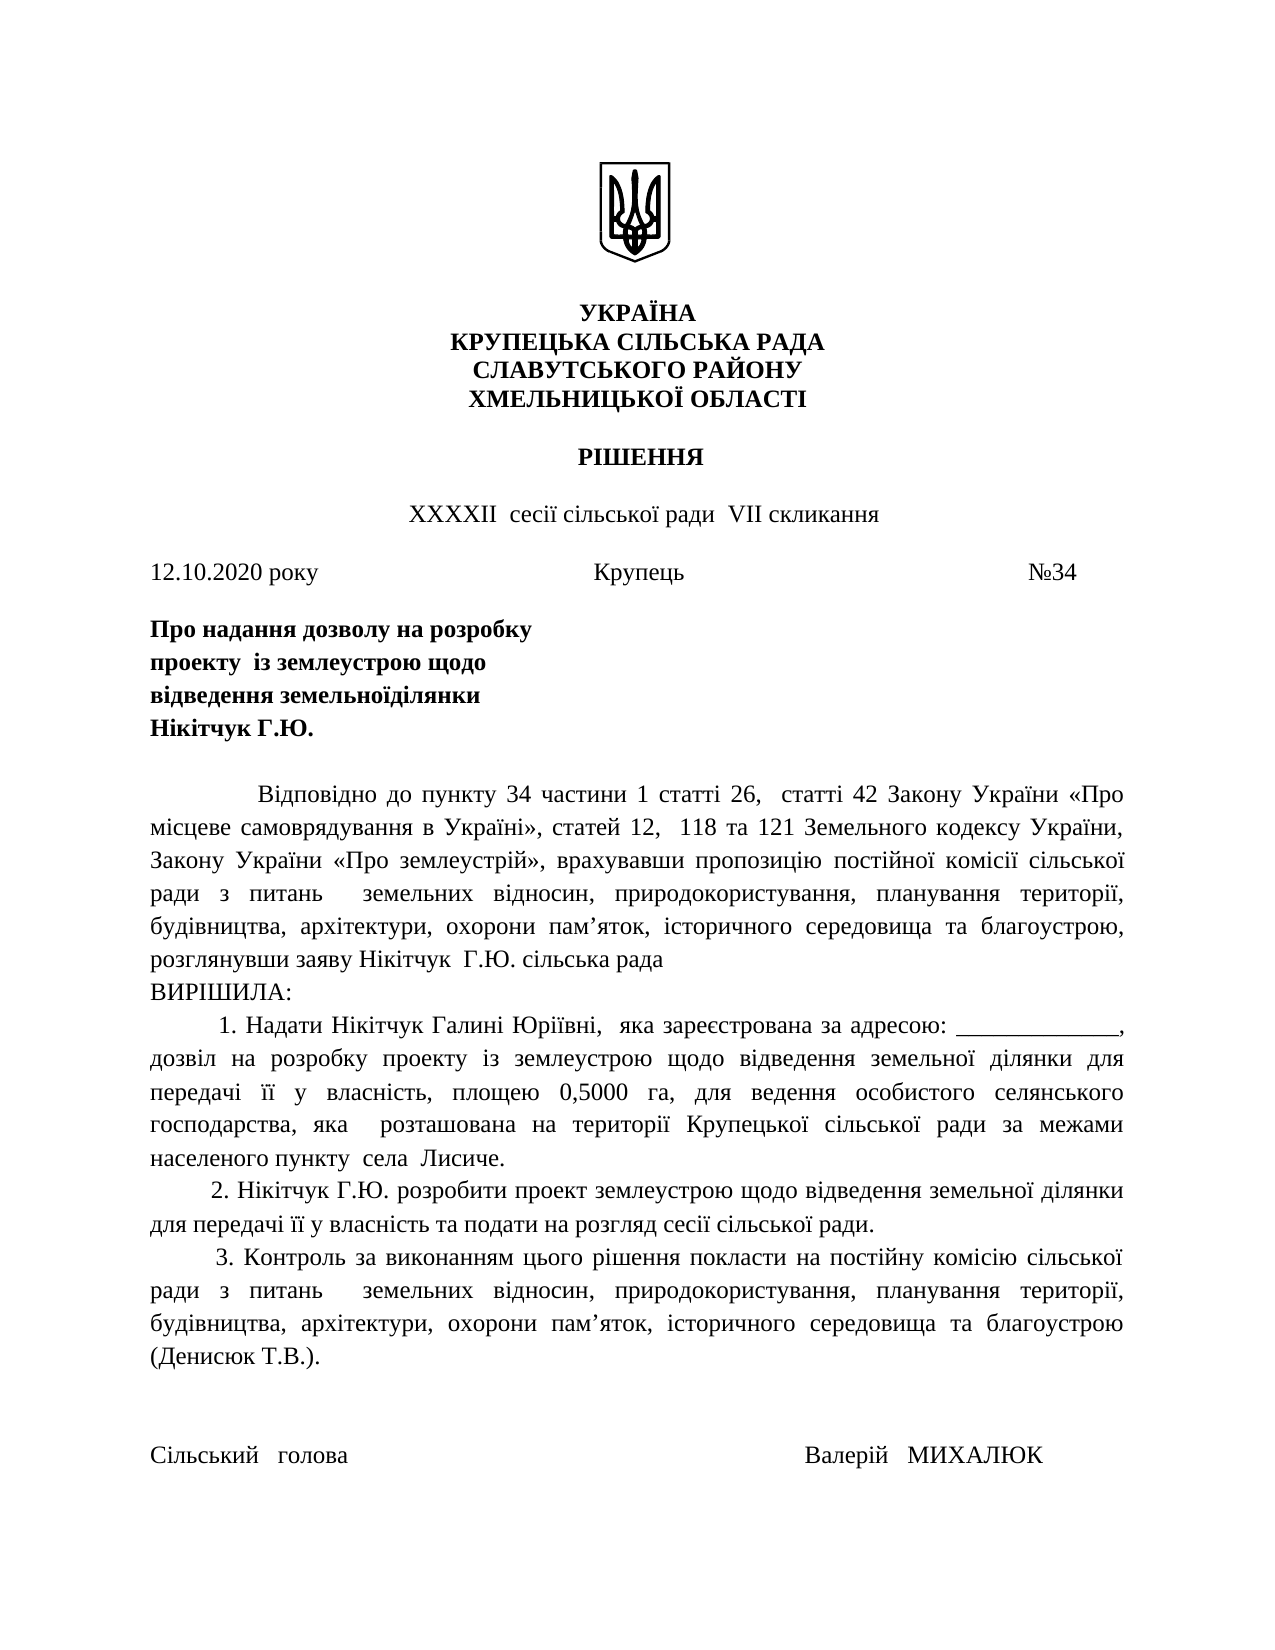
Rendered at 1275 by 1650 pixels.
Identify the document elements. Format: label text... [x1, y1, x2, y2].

text відведення земельноїділянки [150, 680, 1125, 709]
text 2. Нікітчук Г.Ю. розробити проект землеустрою щодо відведення земельної ділянки для передачі її у власність та подати на розгляд сесії сільської ради. [150, 1176, 1125, 1237]
text СЛАВУТСЬКОГО РАЙОНУ [150, 356, 1125, 384]
text КРУПЕЦЬКА СІЛЬСЬКА РАДА [150, 327, 1125, 356]
text 3. Контроль за виконанням цього рішення покласти на постійну комісію сільської ради з питань земельних відносин, природокористування, планування території, будівництва, архітектури, охорони пам’яток, історичного середовища та благоустрою (Денисюк Т.В.). [150, 1242, 1125, 1369]
text Про надання дозволу на розробку [150, 614, 1125, 643]
text 12.10.2020 року Крупець №34 [150, 557, 1125, 586]
text 1. Надати Нікітчук Галині Юріївні, яка зареєстрована за адресою: _____________, дозвіл на розробку проекту із землеустрою щодо відведення земельної ділянки для передачі її у власність, площею 0,5000 га, для ведення особистого селянського господарства, яка розташована на території Крупецької сільської ради за межами населеного пункту села Лисиче. [150, 1011, 1125, 1171]
text УКРАЇНА [150, 298, 1125, 327]
text РІШЕННЯ [150, 442, 1125, 471]
text Нікітчук Г.Ю. [150, 713, 1125, 742]
text Відповідно до пункту 34 частини 1 статті 26, статті 42 Закону України «Про місцеве самоврядування в Україні», статей 12, 118 та 121 Земельного кодексу України, Закону України «Про землеустрій», врахувавши пропозицію постійної комісії сільської ради з питань земельних відносин, природокористування, планування території, будівництва, архітектури, охорони пам’яток, історичного середовища та благоустрою, розглянувши заяву Нікітчук Г.Ю. сільська рада [150, 779, 1125, 973]
text ВИРІШИЛА: [150, 977, 1125, 1006]
text проекту із землеустрою щодо [150, 647, 1125, 676]
text Сільський голова Валерій МИХАЛЮК [150, 1440, 1125, 1468]
text ХМЕЛЬНИЦЬКОЇ ОБЛАСТІ [150, 384, 1125, 413]
text ХХХХІІ сесії сільської ради VІІ скликання [150, 499, 1125, 528]
